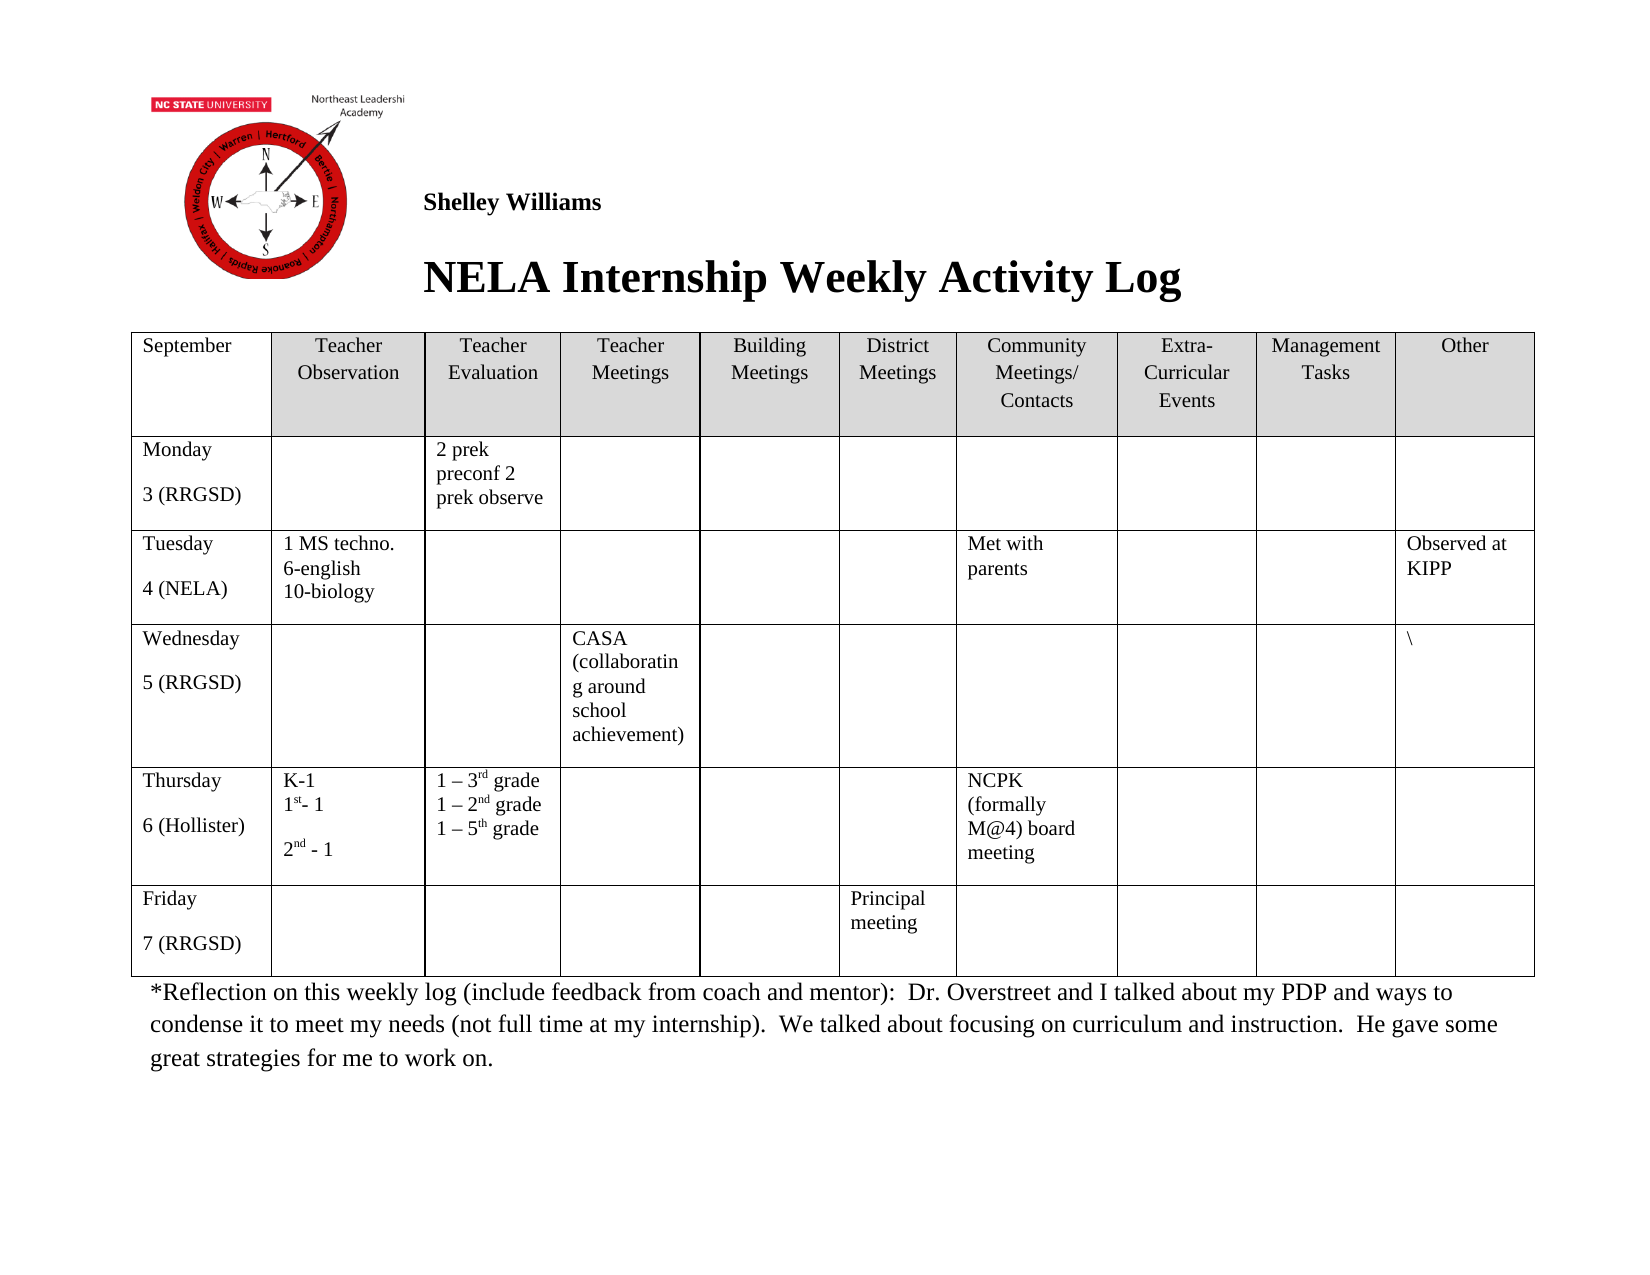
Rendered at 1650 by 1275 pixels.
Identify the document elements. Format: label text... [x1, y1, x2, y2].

table_cell [957, 437, 1117, 530]
table_cell [840, 531, 956, 624]
table_cell [701, 437, 839, 530]
table_cell Friday 7 (RRGSD) [132, 886, 271, 976]
table_cell [1118, 625, 1256, 767]
table_header Extra- Curricular Events [1118, 333, 1256, 436]
table_cell [1396, 437, 1534, 530]
table_cell [426, 625, 560, 767]
table_cell Met with parents [957, 531, 1117, 624]
table_header District Meetings [840, 333, 956, 436]
table_header September [132, 333, 271, 436]
table_cell [840, 768, 956, 885]
table_cell [1118, 768, 1256, 885]
table_header Other [1396, 333, 1534, 436]
table_cell Wednesday 5 (RRGSD) [132, 625, 271, 767]
table_cell [272, 886, 424, 976]
table_cell NCPK (formally M@4) board meeting [957, 768, 1117, 885]
table_cell 1 MS techno. 6-english 10-biology [272, 531, 424, 624]
table_cell [701, 531, 839, 624]
table_cell Thursday 6 (Hollister) [132, 768, 271, 885]
table_cell [1118, 437, 1256, 530]
table_cell [1257, 768, 1395, 885]
table_cell 1 – 3rd grade 1 – 2nd grade 1 – 5th grade [426, 768, 560, 885]
text Shelley Williams [404, 187, 1500, 216]
table_cell [1396, 768, 1534, 885]
table_header Building Meetings [701, 333, 839, 436]
table_cell [701, 768, 839, 885]
table_header Teacher Observation [272, 333, 424, 436]
table_cell [1257, 437, 1395, 530]
subtitle NELA Internship Weekly Activity Log [150, 250, 1500, 302]
table_cell K-1 1st- 1 2nd - 1 [272, 768, 424, 885]
table_cell [840, 625, 956, 767]
table_cell [272, 437, 424, 530]
table_cell [561, 531, 699, 624]
table_header Community Meetings/ Contacts [957, 333, 1117, 436]
table_cell [1118, 886, 1256, 976]
table_cell [1257, 531, 1395, 624]
table_cell [1396, 886, 1534, 976]
table_header Teacher Evaluation [426, 333, 560, 436]
table_cell [272, 625, 424, 767]
picture [150, 93, 404, 277]
table_cell [426, 531, 560, 624]
table_cell Tuesday 4 (NELA) [132, 531, 271, 624]
table_cell [701, 886, 839, 976]
table_cell [1257, 886, 1395, 976]
table_cell Principal meeting [840, 886, 956, 976]
table_header Teacher Meetings [561, 333, 699, 436]
table_cell [561, 437, 699, 530]
table_cell Observed at KIPP [1396, 531, 1534, 624]
table_cell [957, 625, 1117, 767]
table_cell Monday 3 (RRGSD) [132, 437, 271, 530]
table_header Management Tasks [1257, 333, 1395, 436]
text *Reflection on this weekly log (include feedback from coach and mentor): Dr. Overstreet and I talked about my PDP and ways to condense it to meet my needs (not full time at my internship). We talked about focusing on curriculum and instruction. He gave some great strategies for me to work on. [150, 977, 1500, 1071]
table_cell [561, 886, 699, 976]
table_cell [957, 886, 1117, 976]
table_cell [426, 886, 560, 976]
table_cell \ [1396, 625, 1534, 767]
table_cell CASA (collaborating around school achievement) [561, 625, 699, 767]
table_cell [701, 625, 839, 767]
table_cell [1118, 531, 1256, 624]
table_cell [1257, 625, 1395, 767]
table_cell [840, 437, 956, 530]
table_cell [561, 768, 699, 885]
table_cell 2 prek preconf 2 prek observe [426, 437, 560, 530]
